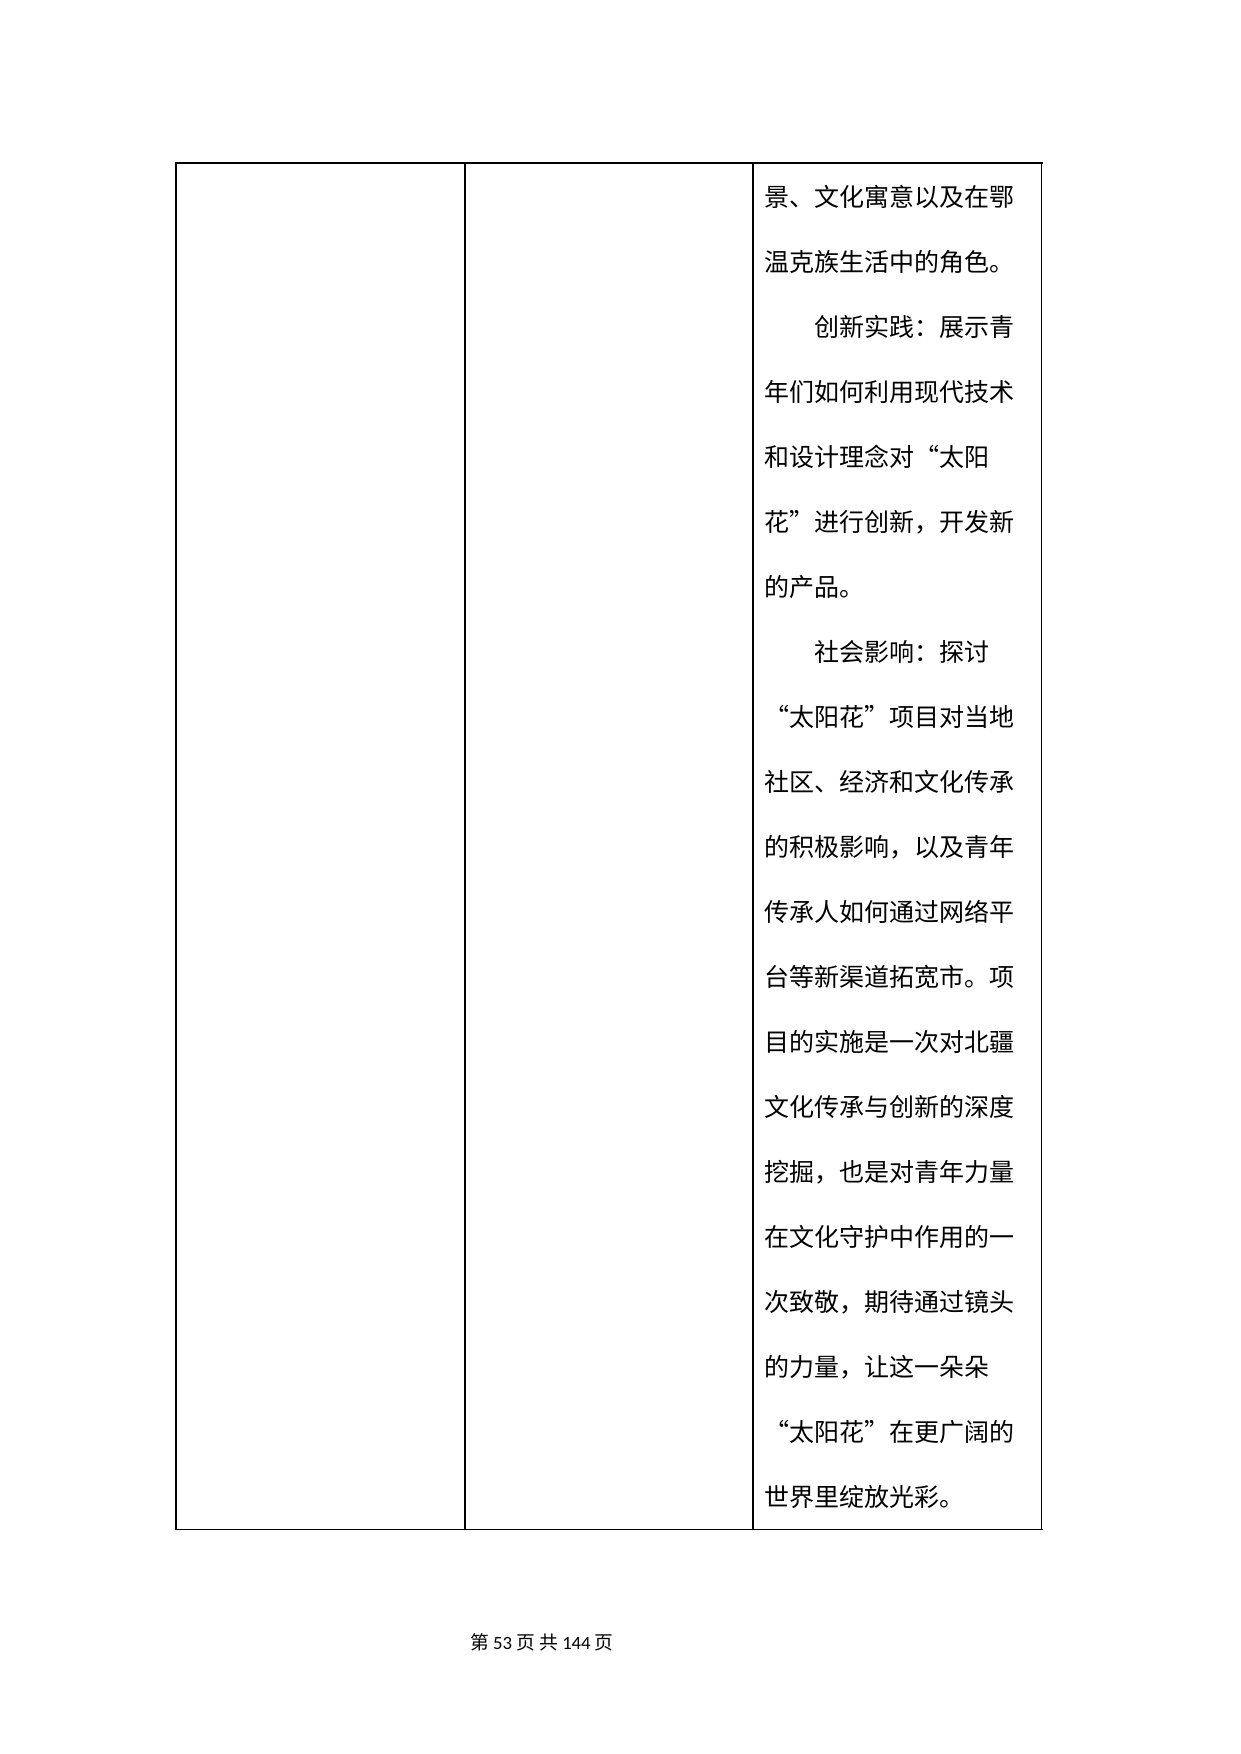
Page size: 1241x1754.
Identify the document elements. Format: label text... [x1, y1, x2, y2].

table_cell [754, 164, 1041, 1528]
table_cell [466, 164, 752, 1528]
table_cell 1 [177, 164, 464, 1528]
